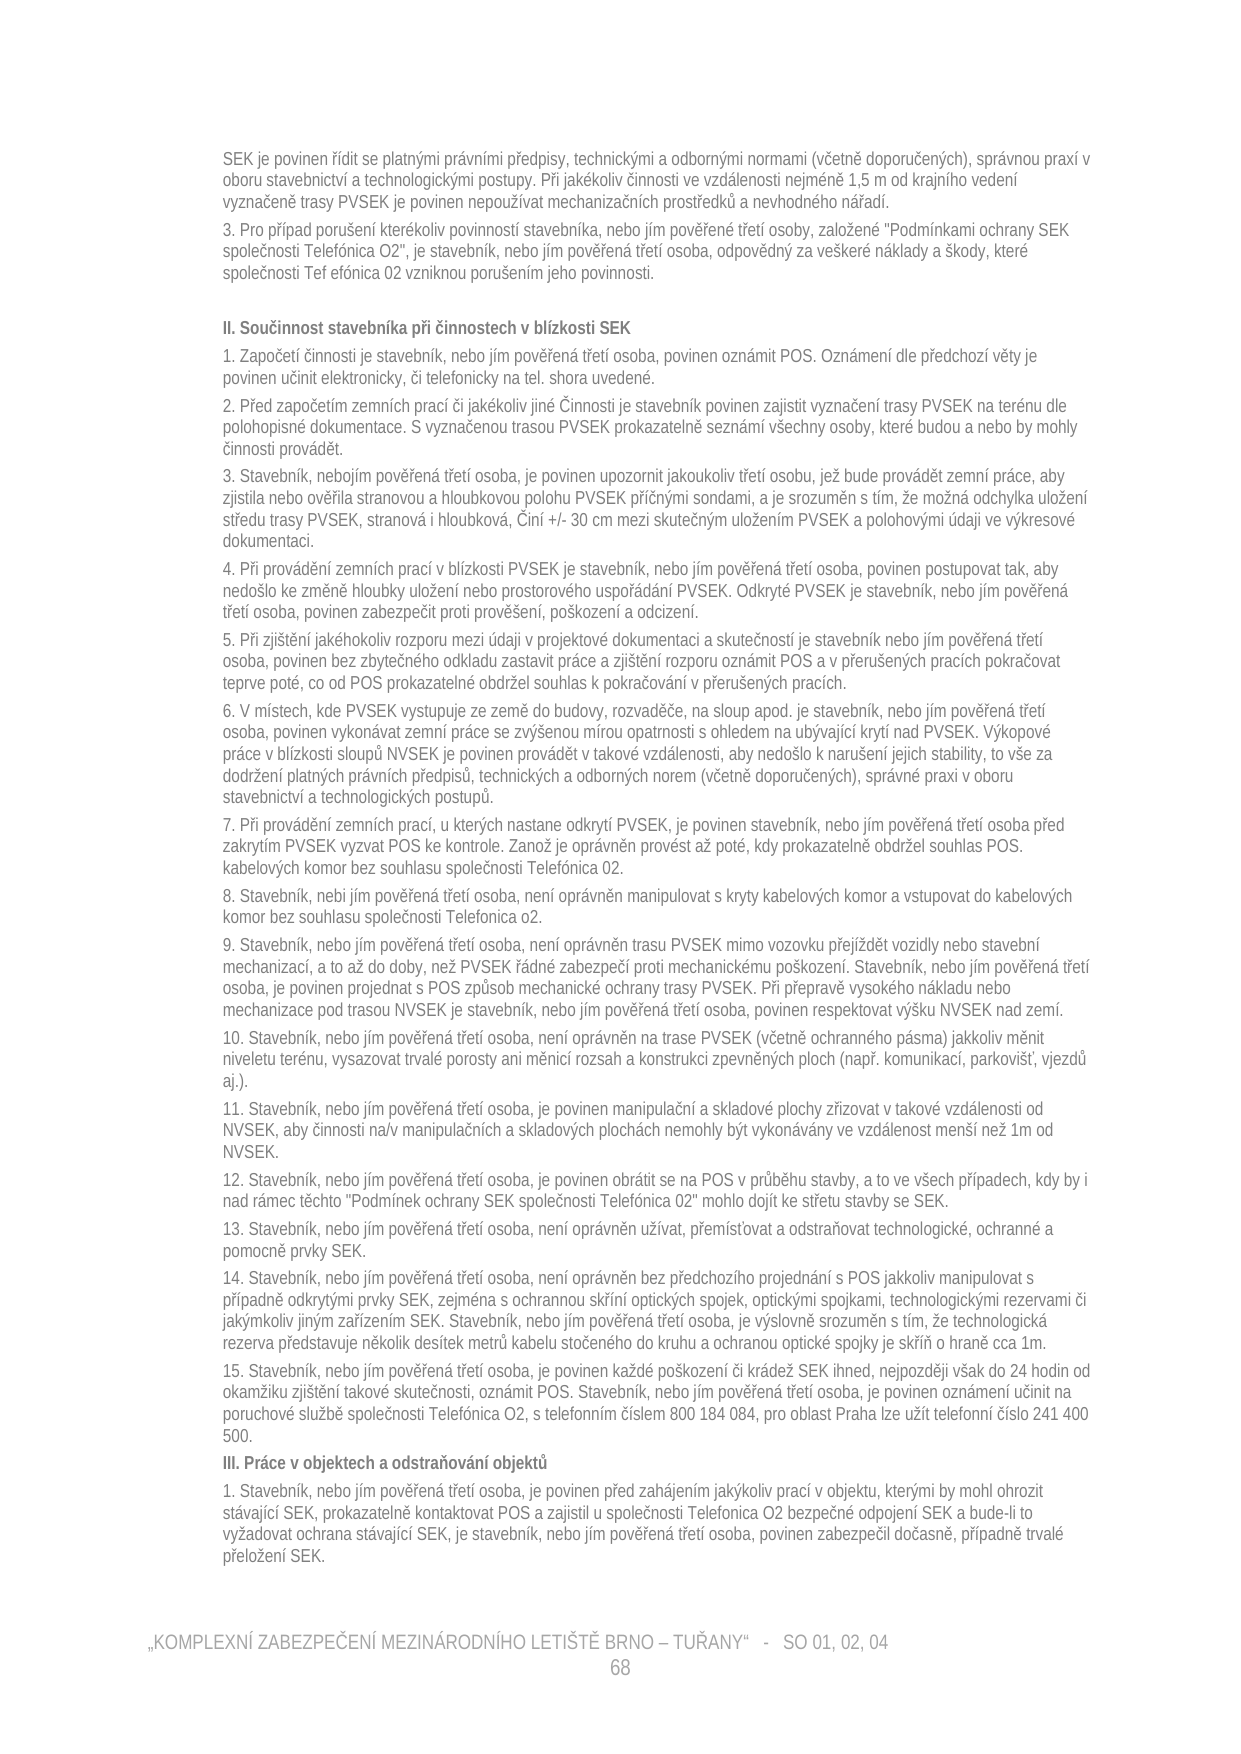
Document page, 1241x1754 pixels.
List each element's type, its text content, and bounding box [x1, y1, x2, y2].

text 4. Při provádění zemních prací v blízkosti PVSEK je stavebník, nebo jím pověřená třetí osoba, povinen postupovat tak, aby nedošlo ke změně hloubky uložení nebo prostorového uspořádání PVSEK. Odkryté PVSEK je stavebník, nebo jím pověřená třetí osoba, povinen zabezpečit proti prověšení, poškození a odcizení. [223, 558, 1093, 623]
text 15. Stavebník, nebo jím pověřená třetí osoba, je povinen každé poškození či krádež SEK ihned, nejpozději však do 24 hodin od okamžiku zjištění takové skutečnosti, oznámit POS. Stavebník, nebo jím pověřená třetí osoba, je povinen oznámení učinit na poruchové službě společnosti Telefónica O2, s telefonním číslem 800 184 084, pro oblast Praha lze užít telefonní číslo 241 400 500. [223, 1360, 1093, 1446]
text 10. Stavebník, nebo jím pověřená třetí osoba, není oprávněn na trase PVSEK (včetně ochranného pásma) jakkoliv měnit niveletu terénu, vysazovat trvalé porosty ani měnicí rozsah a konstrukci zpevněných ploch (např. komunikací, parkovišť, vjezdů aj.). [223, 1027, 1093, 1091]
text 5. Při zjištění jakéhokoliv rozporu mezi údaji v projektové dokumentaci a skutečností je stavebník nebo jím pověřená třetí osoba, povinen bez zbytečného odkladu zastavit práce a zjištění rozporu oznámit POS a v přerušených pracích pokračovat teprve poté, co od POS prokazatelné obdržel souhlas k pokračování v přerušených pracích. [223, 629, 1093, 693]
text 7. Při provádění zemních prací, u kterých nastane odkrytí PVSEK, je povinen stavebník, nebo jím pověřená třetí osoba před zakrytím PVSEK vyzvat POS ke kontrole. Zanož je oprávněn provést až poté, kdy prokazatelně obdržel souhlas POS. kabelových komor bez souhlasu společnosti Telefónica 02. [223, 814, 1093, 878]
text 13. Stavebník, nebo jím pověřená třetí osoba, není oprávněn užívat, přemísťovat a odstraňovat technologické, ochranné a pomocně prvky SEK. [223, 1218, 1093, 1261]
text 11. Stavebník, nebo jím pověřená třetí osoba, je povinen manipulační a skladové plochy zřizovat v takové vzdálenosti od NVSEK, aby činnosti na/v manipulačních a skladových plochách nemohly být vykonávány ve vzdálenost menší než 1m od NVSEK. [223, 1098, 1093, 1162]
text II. Součinnost stavebníka při činnostech v blízkosti SEK [223, 317, 1093, 339]
text 1. Započetí činnosti je stavebník, nebo jím pověřená třetí osoba, povinen oznámit POS. Oznámení dle předchozí věty je povinen učinit elektronicky, či telefonicky na tel. shora uvedené. [223, 345, 1093, 388]
text 2. Před započetím zemních prací či jakékoliv jiné Činnosti je stavebník povinen zajistit vyznačení trasy PVSEK na terénu dle polohopisné dokumentace. S vyznačenou trasou PVSEK prokazatelně seznámí všechny osoby, které budou a nebo by mohly činnosti provádět. [223, 394, 1093, 459]
text 1. Stavebník, nebo jím pověřená třetí osoba, je povinen před zahájením jakýkoliv prací v objektu, kterými by mohl ohrozit stávající SEK, prokazatelně kontaktovat POS a zajistil u společnosti Telefonica O2 bezpečné odpojení SEK a bude-li to vyžadovat ochrana stávající SEK, je stavebník, nebo jím pověřená třetí osoba, povinen zabezpečil dočasně, případně trvalé přeložení SEK. [223, 1480, 1093, 1566]
text 9. Stavebník, nebo jím pověřená třetí osoba, není oprávněn trasu PVSEK mimo vozovku přejíždět vozidly nebo stavební mechanizací, a to až do doby, než PVSEK řádné zabezpečí proti mechanickému poškození. Stavebník, nebo jím pověřená třetí osoba, je povinen projednat s POS způsob mechanické ochrany trasy PVSEK. Při přepravě vysokého nákladu nebo mechanizace pod trasou NVSEK je stavebník, nebo jím pověřená třetí osoba, povinen respektovat výšku NVSEK nad zemí. [223, 934, 1093, 1020]
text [223, 148, 1093, 212]
text 8. Stavebník, nebi jím pověřená třetí osoba, není oprávněn manipulovat s kryty kabelových komor a vstupovat do kabelových komor bez souhlasu společnosti Telefonica o2. [223, 885, 1093, 928]
text 6. V místech, kde PVSEK vystupuje ze země do budovy, rozvaděče, na sloup apod. je stavebník, nebo jím pověřená třetí osoba, povinen vykonávat zemní práce se zvýšenou mírou opatrnosti s ohledem na ubývající krytí nad PVSEK. Výkopové práce v blízkosti sloupů NVSEK je povinen provádět v takové vzdálenosti, aby nedošlo k narušení jejich stability, to vše za dodržení platných právních předpisů, technických a odborných norem (včetně doporučených), správné praxi v oboru stavebnictví a technologických postupů. [223, 700, 1093, 808]
text III. Práce v objektech a odstraňování objektů [223, 1452, 1093, 1474]
text 12. Stavebník, nebo jím pověřená třetí osoba, je povinen obrátit se na POS v průběhu stavby, a to ve všech případech, kdy by i nad rámec těchto "Podmínek ochrany SEK společnosti Telefónica 02" mohlo dojít ke střetu stavby se SEK. [223, 1168, 1093, 1212]
text 14. Stavebník, nebo jím pověřená třetí osoba, není oprávněn bez předchozího projednání s POS jakkoliv manipulovat s případně odkrytými prvky SEK, zejména s ochrannou skříní optických spojek, optickými spojkami, technologickými rezervami či jakýmkoliv jiným zařízením SEK. Stavebník, nebo jím pověřená třetí osoba, je výslovně srozuměn s tím, že technologická rezerva představuje několik desítek metrů kabelu stočeného do kruhu a ochranou optické spojky je skříň o hraně cca 1m. [223, 1267, 1093, 1353]
text 3. Pro případ porušení kterékoliv povinností stavebníka, nebo jím pověřené třetí osoby, založené "Podmínkami ochrany SEK společnosti Telefónica O2", je stavebník, nebo jím pověřená třetí osoba, odpovědný za veškeré náklady a škody, které společnosti Tef efónica 02 vzniknou porušením jeho povinnosti. [223, 218, 1093, 283]
text 3. Stavebník, nebojím pověřená třetí osoba, je povinen upozornit jakoukoliv třetí osobu, jež bude provádět zemní práce, aby zjistila nebo ověřila stranovou a hloubkovou polohu PVSEK příčnými sondami, a je srozuměn s tím, že možná odchylka uložení středu trasy PVSEK, stranová i hloubková, Činí +/- 30 cm mezi skutečným uložením PVSEK a polohovými údaji ve výkresové dokumentaci. [223, 465, 1093, 552]
